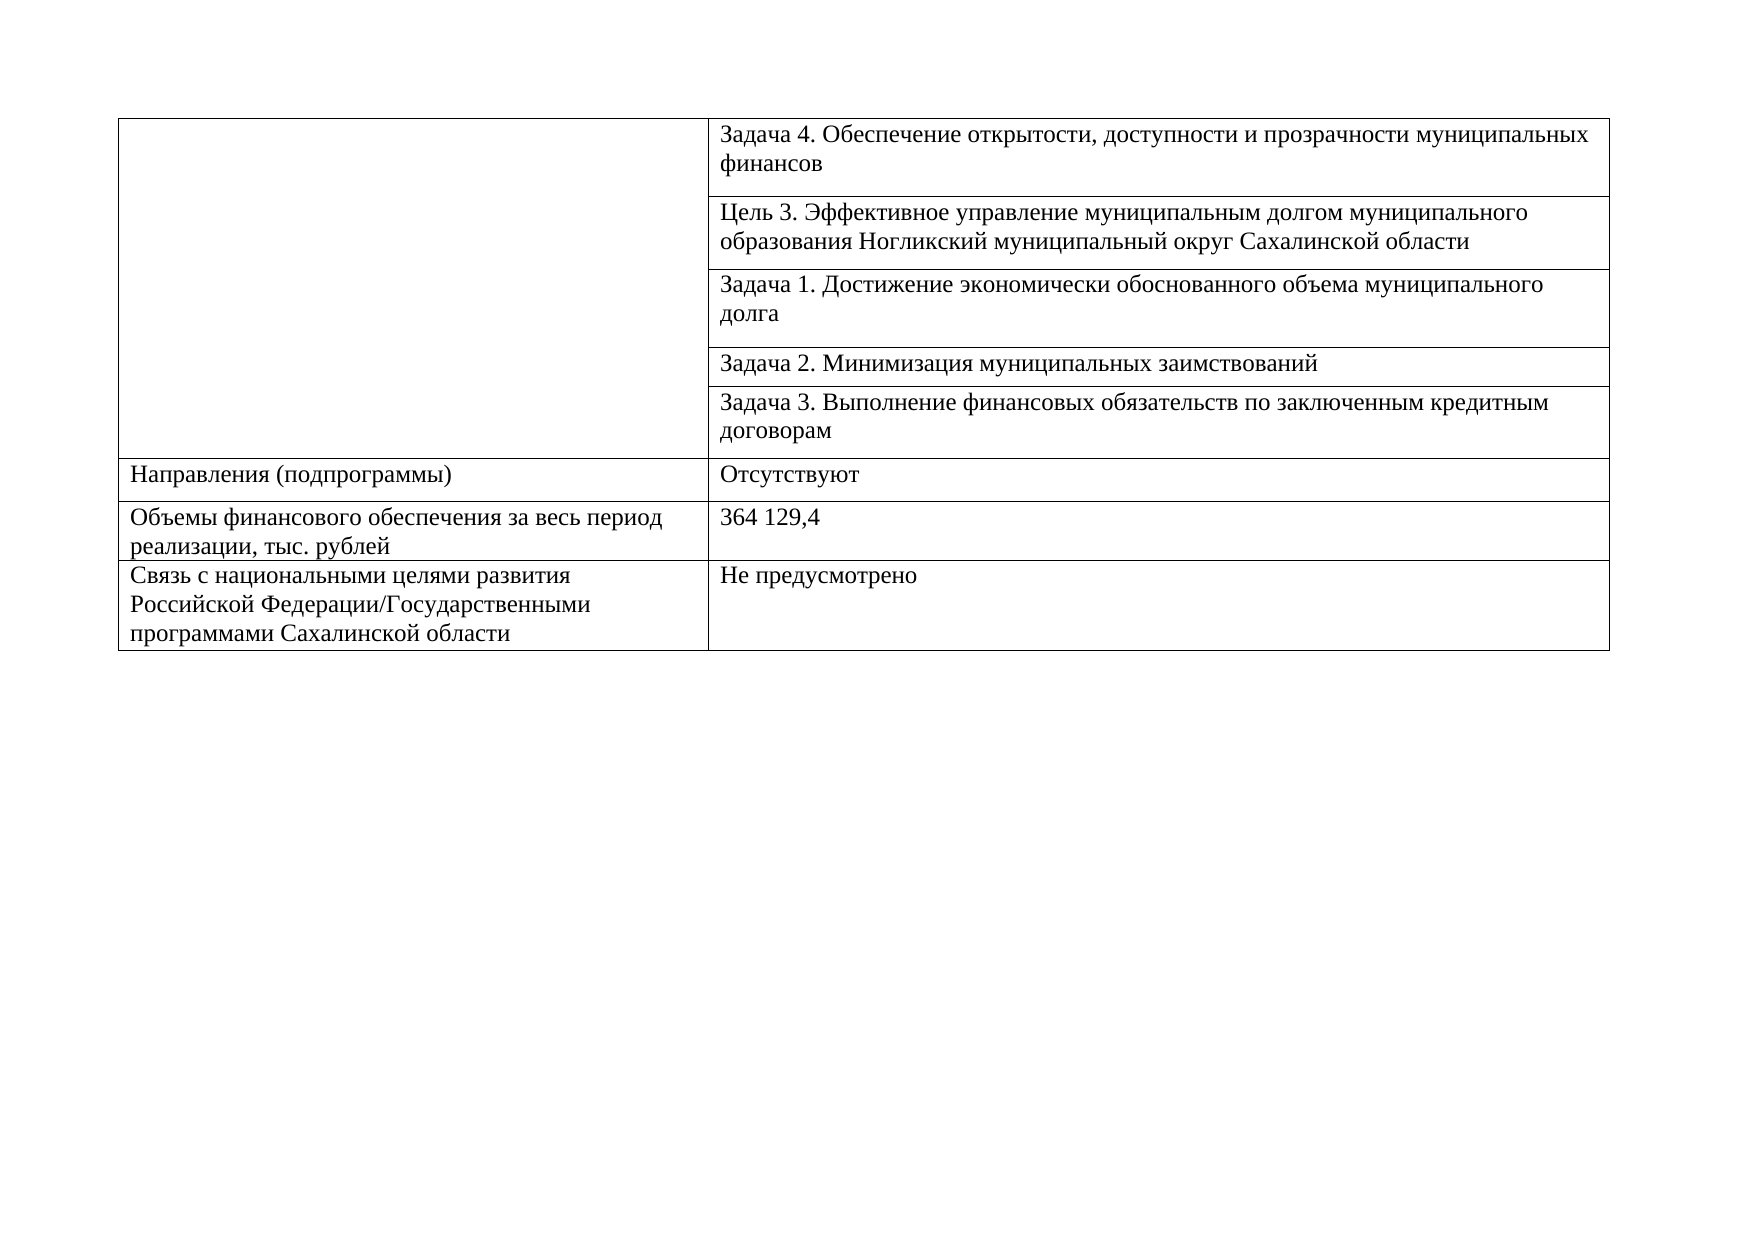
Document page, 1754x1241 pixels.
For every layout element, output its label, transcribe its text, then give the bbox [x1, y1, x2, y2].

table_cell Задача 3. Выполнение финансовых обязательств по заключенным кредитным договорам [709, 387, 1609, 458]
table_cell Объемы финансового обеспечения за весь период реализации, тыс. рублей [119, 502, 708, 559]
table_cell Не предусмотрено [709, 561, 1609, 650]
table_cell 364 129,4 [709, 502, 1609, 559]
table_cell Направления (подпрограммы) [119, 459, 708, 501]
table_cell Цель 3. Эффективное управление муниципальным долгом муниципального образования Ногликский муниципальный округ Сахалинской области [709, 197, 1609, 268]
table_cell Отсутствуют [709, 459, 1609, 501]
table_cell Задача 4. Обеспечение открытости, доступности и прозрачности муниципальных финансов [709, 119, 1609, 196]
table_cell Связь с национальными целями развития Российской Федерации/Государственными программами Сахалинской области [119, 561, 708, 650]
table_cell Задача 2. Минимизация муниципальных заимствований [709, 348, 1609, 386]
table_cell Задача 1. Достижение экономически обоснованного объема муниципального долга [709, 270, 1609, 347]
